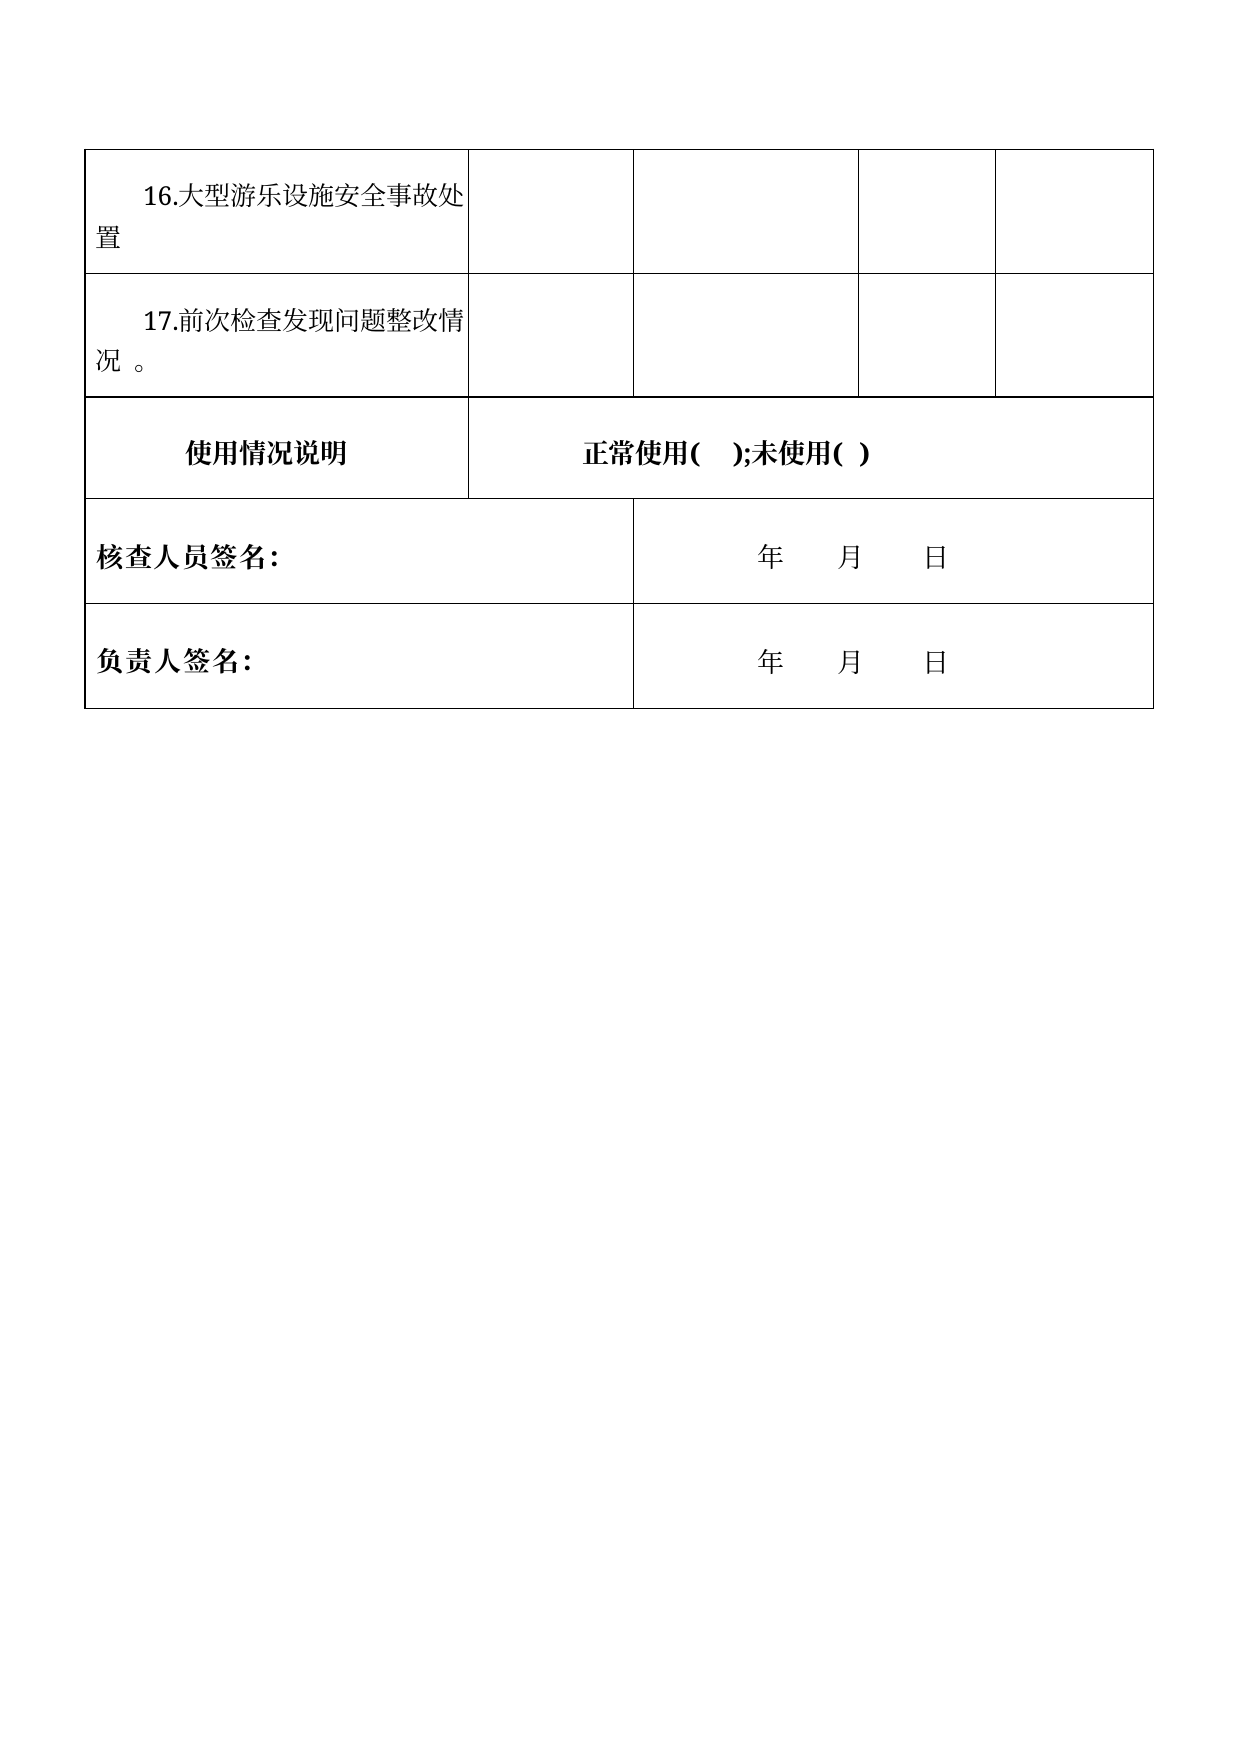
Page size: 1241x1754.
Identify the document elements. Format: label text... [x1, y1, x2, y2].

table_cell 使用情况说明 [86, 398, 468, 498]
table_header 16.大型游乐设施安全事故处 置 [86, 150, 468, 273]
table_cell [859, 274, 995, 396]
table_header [859, 150, 995, 273]
table_cell [634, 274, 858, 396]
table_cell [996, 274, 1153, 396]
table_cell 负责人签名： [86, 604, 633, 708]
table_header [634, 150, 858, 273]
table_cell 正常使用( );未使用( ) [469, 398, 1153, 498]
table_cell 17.前次检查发现问题整改情 况 。 [86, 274, 468, 396]
table_header [469, 150, 633, 273]
table_cell 年 月 日 [634, 499, 1153, 603]
table_cell [469, 274, 633, 396]
table_cell 年 月 日 [634, 604, 1153, 708]
table_header [996, 150, 1153, 273]
table_cell 核查人员签名： [86, 499, 633, 603]
